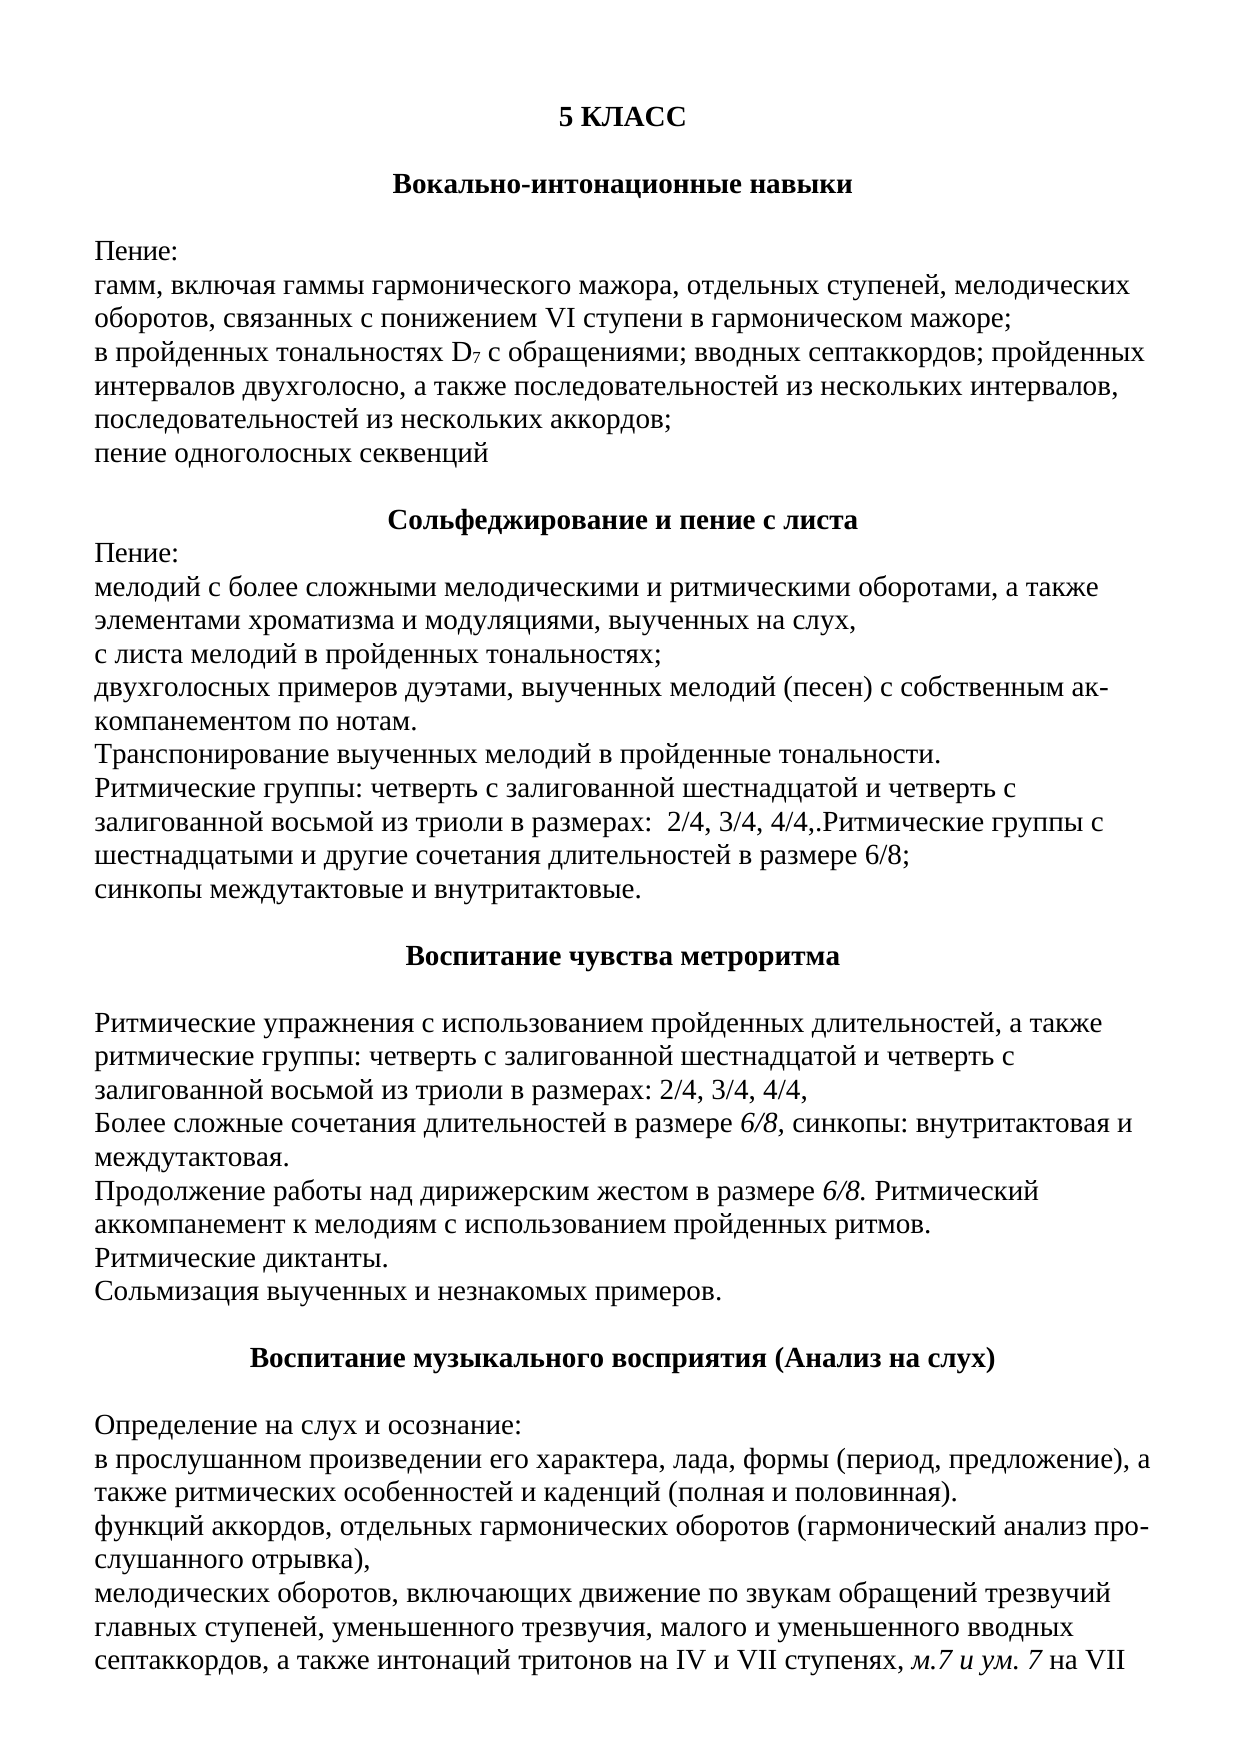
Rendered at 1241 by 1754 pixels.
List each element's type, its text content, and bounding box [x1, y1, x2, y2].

text Пение: [94, 233, 1151, 267]
text Ритмические группы: четверть с залигованной шестнадцатой и четверть с залигованной восьмой из триоли в размерах: 2/4, 3/4, 4/4,.Ритмические группы с шестнадцатыми и другие сочетания длительностей в размере 6/8; [94, 770, 1151, 871]
text Ритмические диктанты. [94, 1240, 1151, 1273]
text в пройденных тональностях D7 с обращениями; вводных септаккордов; пройденных интервалов двухголосно, а также последовательностей из нескольких интервалов, последовательностей из нескольких аккордов; [94, 334, 1151, 435]
text пение одноголосных секвенций [94, 435, 1151, 468]
text Продолжение работы над дирижерским жестом в размере 6/8. Ритмический аккомпанемент к мелодиям с использованием пройденных ритмов. [94, 1173, 1151, 1240]
text Транспонирование выученных мелодий в пройденные тональности. [94, 737, 1151, 770]
text Более сложные сочетания длительностей в размере 6/8, синкопы: внутритактовая и междутактовая. [94, 1106, 1151, 1173]
text Вокально-интонационные навыки [94, 166, 1151, 200]
text двухголосных примеров дуэтами, выученных мелодий (песен) с собственным аккомпанементом по нотам. [94, 669, 1151, 737]
text Воспитание музыкального восприятия (Анализ на слух) [94, 1340, 1151, 1374]
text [94, 1575, 1151, 1676]
text Ритмические упражнения с использованием пройденных длительностей, а также ритмические группы: четверть с залигованной шестнадцатой и четверть с залигованной восьмой из триоли в размерах: 2/4, 3/4, 4/4, [94, 1005, 1151, 1106]
text функций аккордов, отдельных гармонических оборотов (гармонический анализ прослушанного отрывка), [94, 1508, 1151, 1575]
text 5 КЛАСС [94, 99, 1151, 133]
text в прослушанном произведении его характера, лада, формы (период, предложение), а также ритмических особенностей и каденций (полная и половинная). [94, 1441, 1151, 1508]
text Воспитание чувства метроритма [94, 938, 1151, 971]
text Сольфеджирование и пение с листа [94, 502, 1151, 535]
text Определение на слух и осознание: [94, 1407, 1151, 1441]
text с листа мелодий в пройденных тональностях; [94, 636, 1151, 669]
text мелодий с более сложными мелодическими и ритмическими оборотами, а также элементами хроматизма и модуляциями, выученных на слух, [94, 569, 1151, 636]
text синкопы междутактовые и внутритактовые. [94, 871, 1151, 904]
text Пение: [94, 535, 1151, 569]
text Сольмизация выученных и незнакомых примеров. [94, 1273, 1151, 1307]
text гамм, включая гаммы гармонического мажора, отдельных ступеней, мелодических оборотов, связанных с понижением VI ступени в гармоническом мажоре; [94, 267, 1151, 334]
